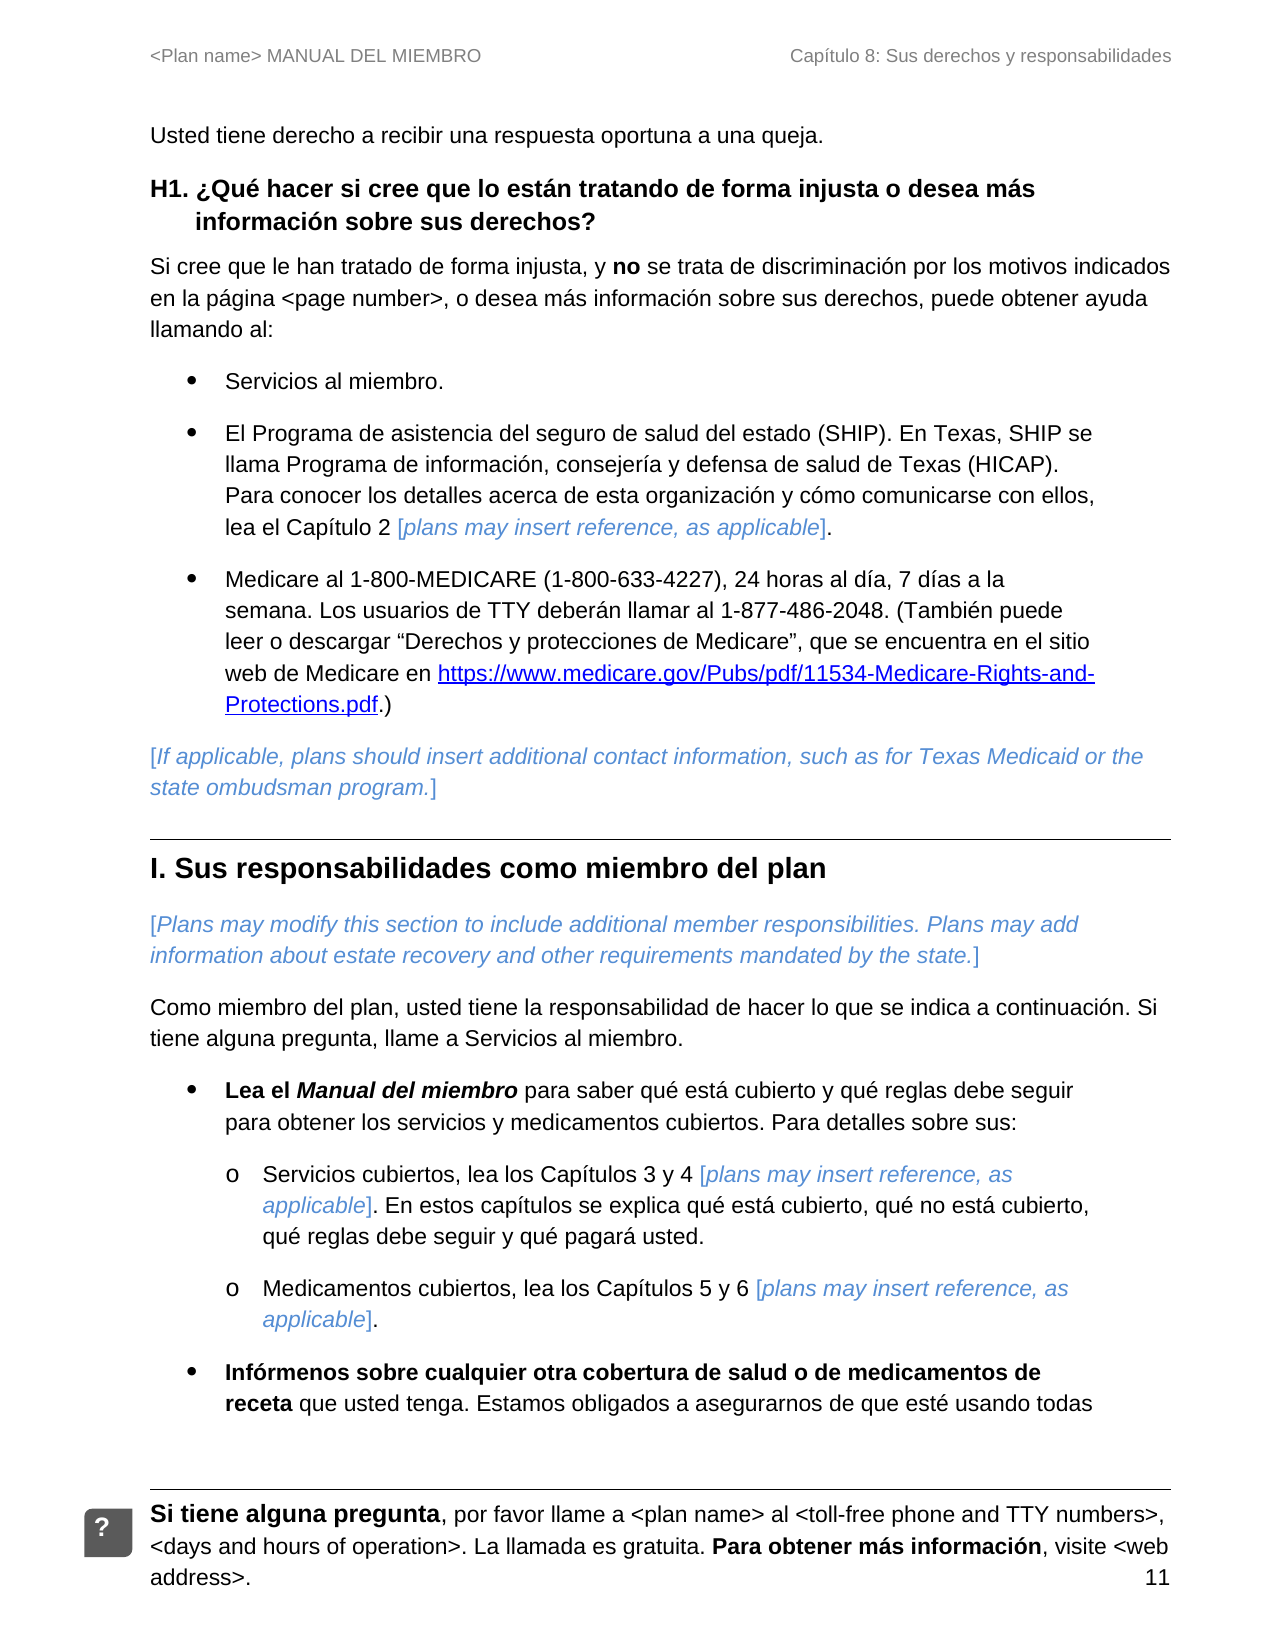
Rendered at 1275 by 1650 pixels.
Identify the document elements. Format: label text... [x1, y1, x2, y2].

list Servicios cubiertos, lea los Capítulos 3 y 4 [plans may insert reference, as applicable]. En estos capítulos se explica qué está cubierto, qué no está cubierto, qué reglas debe seguir y qué pagará usted. [225, 1157, 1096, 1251]
list Servicios al miembro. [187, 364, 1096, 396]
list Lea el Manual del miembro para saber qué está cubierto y qué reglas debe seguir para obtener los servicios y medicamentos cubiertos. Para detalles sobre sus: [187, 1074, 1096, 1136]
subtitle I. Sus responsabilidades como miembro del plan [150, 840, 1171, 886]
list Medicamentos cubiertos, lea los Capítulos 5 y 6 [plans may insert reference, as applicable]. [225, 1272, 1096, 1334]
text [Plans may modify this section to include additional member responsibilities. Plans may add information about estate recovery and other requirements mandated by the state.] [150, 907, 1171, 969]
list Medicare al 1-800-MEDICARE (1-800-633-4227), 24 horas al día, 7 días a la semana. Los usuarios de TTY deberán llamar al 1-877-486-2048. (También puede leer o descargar “Derechos y protecciones de Medicare”, que se encuentra en el sitio web de Medicare en https://www.medicare.gov/Pubs/pdf/11534-Medicare-Rights-and-Protections.pdf.) [187, 562, 1096, 718]
subtitle H1. ¿Qué hacer si cree que lo están tratando de forma injusta o desea más información sobre sus derechos? [150, 171, 1096, 237]
text Usted tiene derecho a recibir una respuesta oportuna a una queja. [150, 118, 1171, 150]
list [187, 1355, 1096, 1417]
text Como miembro del plan, usted tiene la responsabilidad de hacer lo que se indica a continuación. Si tiene alguna pregunta, llame a Servicios al miembro. [150, 990, 1171, 1053]
text Si cree que le han tratado de forma injusta, y no se trata de discriminación por los motivos indicados en la página <page number>, o desea más información sobre sus derechos, puede obtener ayuda llamando al: [150, 250, 1171, 343]
list El Programa de asistencia del seguro de salud del estado (SHIP). En Texas, SHIP se llama Programa de información, consejería y defensa de salud de Texas (HICAP). Para conocer los detalles acerca de esta organización y cómo comunicarse con ellos, lea el Capítulo 2 [plans may insert reference, as applicable]. [187, 416, 1096, 541]
list [If applicable, plans should insert additional contact information, such as for Texas Medicaid or the state ombudsman program.] [150, 739, 1171, 802]
